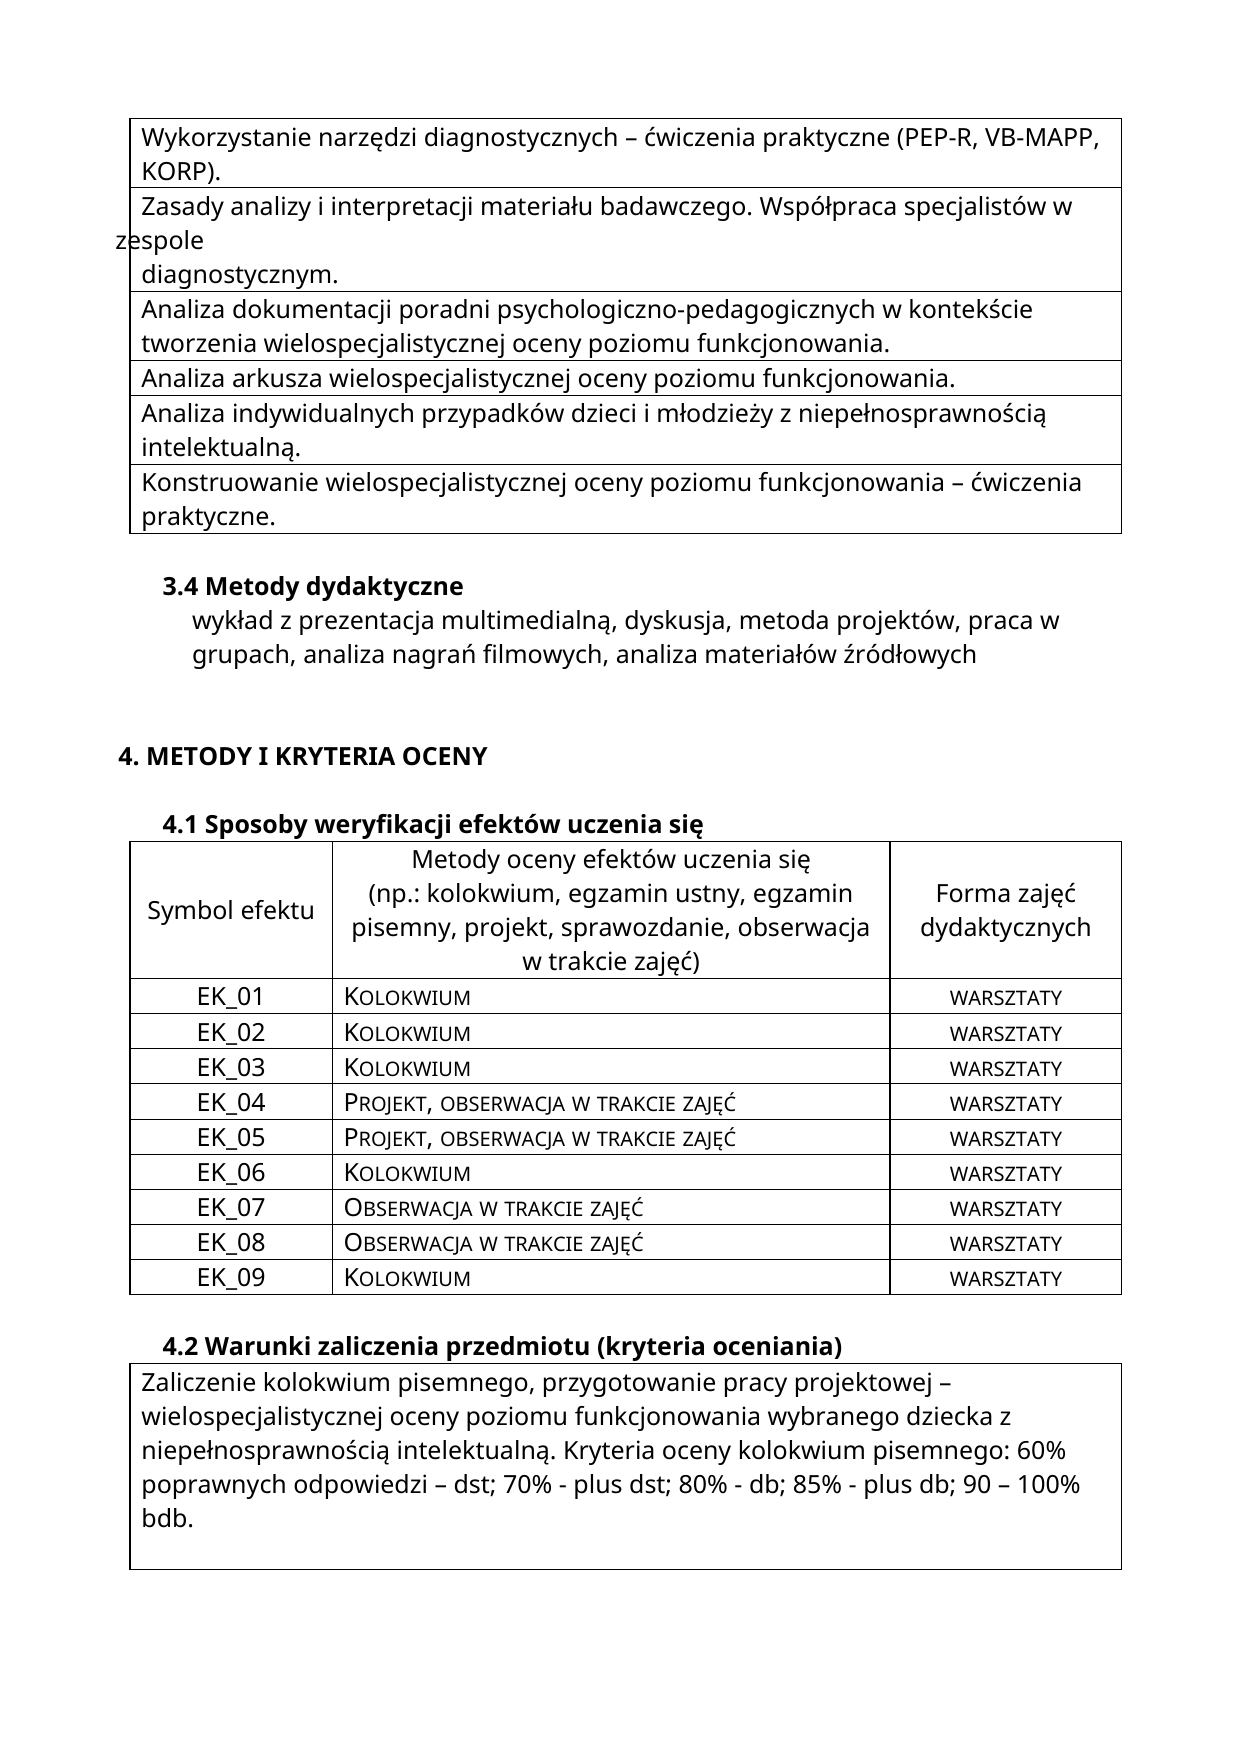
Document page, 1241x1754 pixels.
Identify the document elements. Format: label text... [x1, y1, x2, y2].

table_cell Analiza indywidualnych przypadków dzieci i młodzieży z niepełnosprawnością intelektualną. [131, 396, 1121, 464]
table_cell warsztaty [891, 1049, 1121, 1083]
table_cell Konstruowanie wielospecjalistycznej oceny poziomu funkcjonowania – ćwiczenia praktyczne. [131, 465, 1121, 533]
table_cell EK_02 [131, 1014, 332, 1048]
text 4. METODY I KRYTERIA OCENY [118, 738, 1122, 773]
table_cell warsztaty [891, 1155, 1121, 1189]
table_cell EK_08 [131, 1225, 332, 1259]
text 3.4 Metody dydaktyczne [162, 568, 1122, 602]
table_cell Kolokwium [333, 1014, 889, 1048]
table_cell Projekt, obserwacja w trakcie zajęć [333, 1084, 889, 1118]
table_cell EK_07 [131, 1190, 332, 1224]
table_cell warsztaty [891, 1084, 1121, 1118]
table_cell Analiza arkusza wielospecjalistycznej oceny poziomu funkcjonowania. [131, 361, 1121, 395]
table_cell EK_04 [131, 1084, 332, 1118]
table_cell Projekt, obserwacja w trakcie zajęć [333, 1120, 889, 1153]
text wykład z prezentacja multimedialną, dyskusja, metoda projektów, praca w grupach, analiza nagrań filmowych, analiza materiałów źródłowych [192, 602, 1122, 670]
table_header Metody oceny efektów uczenia się (np.: kolokwium, egzamin ustny, egzamin pisemny, projekt, sprawozdanie, obserwacja w trakcie zajęć) [333, 842, 889, 978]
table_cell Kolokwium [333, 1155, 889, 1189]
table_cell Kolokwium [333, 1049, 889, 1083]
table_cell warsztaty [891, 1014, 1121, 1048]
table_cell warsztaty [891, 1190, 1121, 1224]
table_cell Analiza dokumentacji poradni psychologiczno-pedagogicznych w kontekście tworzenia wielospecjalistycznej oceny poziomu funkcjonowania. [131, 292, 1121, 360]
table_cell EK_01 [131, 979, 332, 1013]
table_header Symbol efektu [131, 842, 332, 978]
table_cell Obserwacja w trakcie zajęć [333, 1225, 889, 1259]
table_header Zaliczenie kolokwium pisemnego, przygotowanie pracy projektowej – wielospecjalistycznej oceny poziomu funkcjonowania wybranego dziecka z niepełnosprawnością intelektualną. Kryteria oceny kolokwium pisemnego: 60% poprawnych odpowiedzi – dst; 70% - plus dst; 80% - db; 85% - plus db; 90 – 100% bdb. [131, 1364, 1121, 1568]
table_cell warsztaty [891, 1225, 1121, 1259]
table_cell EK_05 [131, 1120, 332, 1153]
table_cell Kolokwium [333, 1260, 889, 1294]
table_cell EK_06 [131, 1155, 332, 1189]
table_cell Obserwacja w trakcie zajęć [333, 1190, 889, 1224]
text 4.2 Warunki zaliczenia przedmiotu (kryteria oceniania) [162, 1329, 1122, 1363]
table_cell EK_09 [131, 1260, 332, 1294]
table_cell Wykorzystanie narzędzi diagnostycznych – ćwiczenia praktyczne (PEP-R, VB-MAPP, KORP). [131, 119, 1121, 187]
table_cell EK_03 [131, 1049, 332, 1083]
table_cell warsztaty [891, 979, 1121, 1013]
table_cell Zasady analizy i interpretacji materiału badawczego. Współpraca specjalistów w zespole diagnostycznym. [131, 188, 1121, 291]
table_cell Kolokwium [333, 979, 889, 1013]
text 4.1 Sposoby weryfikacji efektów uczenia się [162, 807, 1122, 841]
table_header Forma zajęć dydaktycznych [891, 842, 1121, 978]
table_cell warsztaty [891, 1260, 1121, 1294]
table_cell warsztaty [891, 1120, 1121, 1153]
